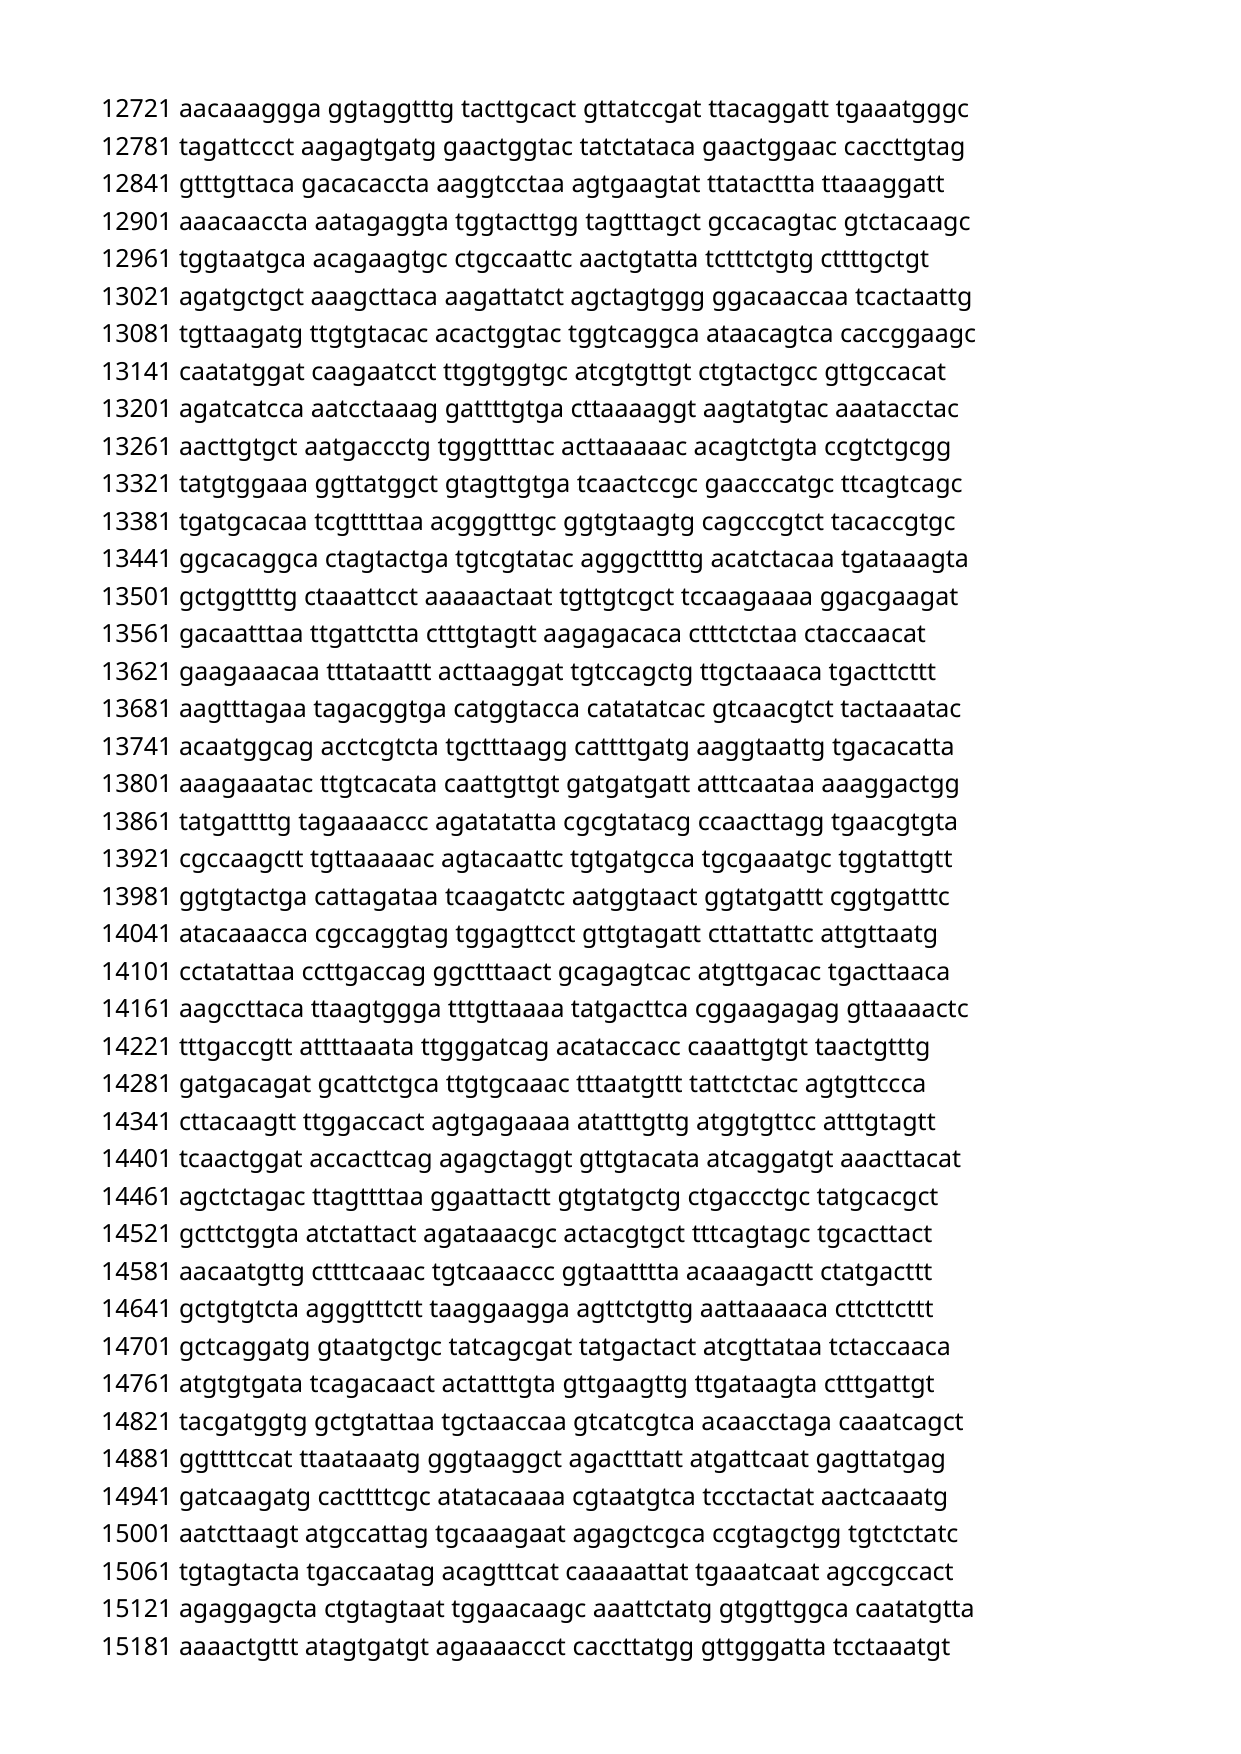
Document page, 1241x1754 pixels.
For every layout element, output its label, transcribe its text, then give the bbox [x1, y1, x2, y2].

text 12961 tggtaatgca acagaagtgc ctgccaattc aactgtatta tctttctgtg cttttgctgt [75, 239, 1165, 277]
text 14041 atacaaacca cgccaggtag tggagttcct gttgtagatt cttattattc attgttaatg [75, 914, 1165, 952]
text 15121 agaggagcta ctgtagtaat tggaacaagc aaattctatg gtggttggca caatatgtta [75, 1589, 1165, 1627]
text 13861 tatgattttg tagaaaaccc agatatatta cgcgtatacg ccaacttagg tgaacgtgta [75, 802, 1165, 839]
text 14941 gatcaagatg cacttttcgc atatacaaaa cgtaatgtca tccctactat aactcaaatg [75, 1477, 1165, 1514]
text 13561 gacaatttaa ttgattctta ctttgtagtt aagagacaca ctttctctaa ctaccaacat [75, 614, 1165, 652]
text 12841 gtttgttaca gacacaccta aaggtcctaa agtgaagtat ttatacttta ttaaaggatt [75, 164, 1165, 202]
text 14101 cctatattaa ccttgaccag ggctttaact gcagagtcac atgttgacac tgacttaaca [75, 952, 1165, 989]
text 14221 tttgaccgtt attttaaata ttgggatcag acataccacc caaattgtgt taactgtttg [75, 1027, 1165, 1064]
text 14281 gatgacagat gcattctgca ttgtgcaaac tttaatgttt tattctctac agtgttccca [75, 1064, 1165, 1102]
text 15001 aatcttaagt atgccattag tgcaaagaat agagctcgca ccgtagctgg tgtctctatc [75, 1514, 1165, 1552]
text 13681 aagtttagaa tagacggtga catggtacca catatatcac gtcaacgtct tactaaatac [75, 689, 1165, 727]
text 13261 aacttgtgct aatgaccctg tgggttttac acttaaaaac acagtctgta ccgtctgcgg [75, 427, 1165, 464]
text 14581 aacaatgttg cttttcaaac tgtcaaaccc ggtaatttta acaaagactt ctatgacttt [75, 1252, 1165, 1289]
text 13741 acaatggcag acctcgtcta tgctttaagg cattttgatg aaggtaattg tgacacatta [75, 727, 1165, 764]
text 14461 agctctagac ttagttttaa ggaattactt gtgtatgctg ctgaccctgc tatgcacgct [75, 1177, 1165, 1214]
text 13501 gctggttttg ctaaattcct aaaaactaat tgttgtcgct tccaagaaaa ggacgaagat [75, 577, 1165, 614]
text 13201 agatcatcca aatcctaaag gattttgtga cttaaaaggt aagtatgtac aaatacctac [75, 389, 1165, 427]
text 14701 gctcaggatg gtaatgctgc tatcagcgat tatgactact atcgttataa tctaccaaca [75, 1327, 1165, 1364]
text 13381 tgatgcacaa tcgtttttaa acgggtttgc ggtgtaagtg cagcccgtct tacaccgtgc [75, 502, 1165, 539]
text 14161 aagccttaca ttaagtggga tttgttaaaa tatgacttca cggaagagag gttaaaactc [75, 989, 1165, 1027]
text 12901 aaacaaccta aatagaggta tggtacttgg tagtttagct gccacagtac gtctacaagc [75, 202, 1165, 239]
text 15181 aaaactgttt atagtgatgt agaaaaccct caccttatgg gttgggatta tcctaaatgt [75, 1627, 1165, 1664]
text 14641 gctgtgtcta agggtttctt taaggaagga agttctgttg aattaaaaca cttcttcttt [75, 1289, 1165, 1327]
text 13321 tatgtggaaa ggttatggct gtagttgtga tcaactccgc gaacccatgc ttcagtcagc [75, 464, 1165, 502]
text 13801 aaagaaatac ttgtcacata caattgttgt gatgatgatt atttcaataa aaaggactgg [75, 764, 1165, 802]
text 14761 atgtgtgata tcagacaact actatttgta gttgaagttg ttgataagta ctttgattgt [75, 1364, 1165, 1402]
text 14341 cttacaagtt ttggaccact agtgagaaaa atatttgttg atggtgttcc atttgtagtt [75, 1102, 1165, 1139]
text 15061 tgtagtacta tgaccaatag acagtttcat caaaaattat tgaaatcaat agccgccact [75, 1552, 1165, 1589]
text 12781 tagattccct aagagtgatg gaactggtac tatctataca gaactggaac caccttgtag [75, 127, 1165, 164]
text 14401 tcaactggat accacttcag agagctaggt gttgtacata atcaggatgt aaacttacat [75, 1139, 1165, 1177]
text 13021 agatgctgct aaagcttaca aagattatct agctagtggg ggacaaccaa tcactaattg [75, 277, 1165, 314]
text 12721 aacaaaggga ggtaggtttg tacttgcact gttatccgat ttacaggatt tgaaatgggc [75, 89, 1165, 127]
text 14521 gcttctggta atctattact agataaacgc actacgtgct tttcagtagc tgcacttact [75, 1214, 1165, 1252]
text 13621 gaagaaacaa tttataattt acttaaggat tgtccagctg ttgctaaaca tgacttcttt [75, 652, 1165, 689]
text 13441 ggcacaggca ctagtactga tgtcgtatac agggcttttg acatctacaa tgataaagta [75, 539, 1165, 577]
text 13981 ggtgtactga cattagataa tcaagatctc aatggtaact ggtatgattt cggtgatttc [75, 877, 1165, 914]
text 13081 tgttaagatg ttgtgtacac acactggtac tggtcaggca ataacagtca caccggaagc [75, 314, 1165, 352]
text 14881 ggttttccat ttaataaatg gggtaaggct agactttatt atgattcaat gagttatgag [75, 1439, 1165, 1477]
text 14821 tacgatggtg gctgtattaa tgctaaccaa gtcatcgtca acaacctaga caaatcagct [75, 1402, 1165, 1439]
text 13141 caatatggat caagaatcct ttggtggtgc atcgtgttgt ctgtactgcc gttgccacat [75, 352, 1165, 389]
text 13921 cgccaagctt tgttaaaaac agtacaattc tgtgatgcca tgcgaaatgc tggtattgtt [75, 839, 1165, 877]
